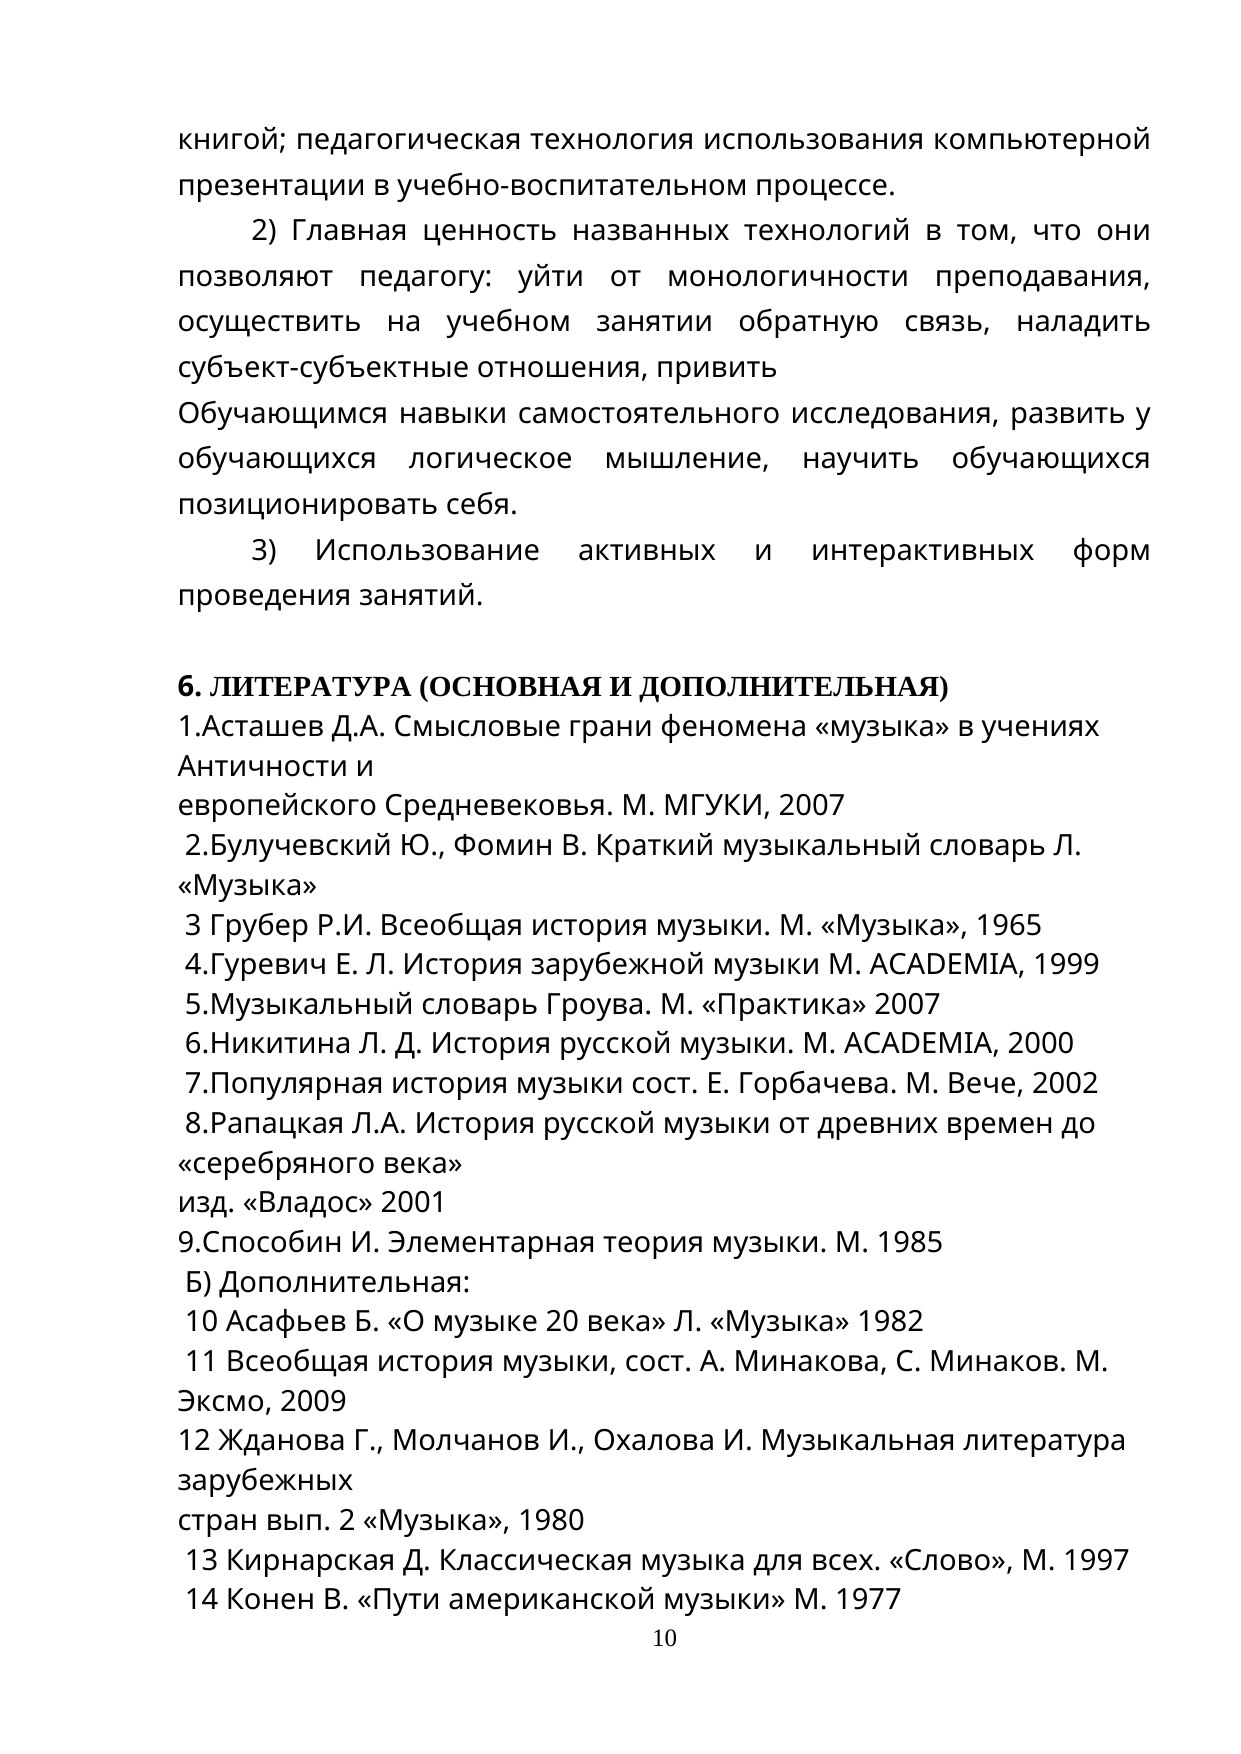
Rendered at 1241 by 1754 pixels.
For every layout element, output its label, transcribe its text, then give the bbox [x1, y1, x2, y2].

text 9.Способин И. Элементарная теория музыки. М. 1985 [177, 1221, 1152, 1261]
text 11 Всеобщая история музыки, сост. А. Минакова, С. Минаков. М. Эксмо, 2009 [177, 1340, 1152, 1420]
text 3) Использование активных и интерактивных форм проведения занятий. [177, 529, 1152, 614]
text 6.Никитина Л. Д. История русской музыки. М. ACADEMIA, 2000 [177, 1023, 1152, 1062]
text Обучающимся навыки самостоятельного исследования, развить у обучающихся логическое мышление, научить обучающихся позиционировать себя. [177, 392, 1152, 523]
text европейского Средневековья. М. МГУКИ, 2007 [177, 785, 1152, 824]
text 13 Кирнарская Д. Классическая музыка для всех. «Слово», М. 1997 [177, 1539, 1152, 1578]
text 1.Асташев Д.А. Смысловые грани феномена «музыка» в учениях Античности и [177, 705, 1152, 785]
text 7.Популярная история музыки сост. Е. Горбачева. М. Вече, 2002 [177, 1062, 1152, 1102]
text 3 Грубер Р.И. Всеобщая история музыки. М. «Музыка», 1965 [177, 904, 1152, 943]
text 8.Рапацкая Л.А. История русской музыки от древних времен до «серебряного века» [177, 1102, 1152, 1182]
text Б) Дополнительная: [177, 1261, 1152, 1301]
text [177, 118, 1152, 203]
text 2.Булучевский Ю., Фомин В. Краткий музыкальный словарь Л. «Музыка» [177, 824, 1152, 904]
text 10 Асафьев Б. «О музыке 20 века» Л. «Музыка» 1982 [177, 1301, 1152, 1340]
text 12 Жданова Г., Молчанов И., Охалова И. Музыкальная литература зарубежных [177, 1420, 1152, 1499]
text стран вып. 2 «Музыка», 1980 [177, 1499, 1152, 1539]
text изд. «Владос» 2001 [177, 1182, 1152, 1221]
text 14 Конен В. «Пути американской музыки» М. 1977 [177, 1578, 1152, 1618]
text 5.Музыкальный словарь Гроува. М. «Практика» 2007 [177, 983, 1152, 1023]
text 6. ЛИТЕРАТУРА (ОСНОВНАЯ И ДОПОЛНИТЕЛЬНАЯ) [177, 666, 1152, 705]
text 2) Главная ценность названных технологий в том, что они позволяют педагогу: уйти от монологичности преподавания, осуществить на учебном занятии обратную связь, наладить субъект-субъектные отношения, привить [177, 209, 1152, 386]
text 4.Гуревич Е. Л. История зарубежной музыки М. ACADEMIA, 1999 [177, 943, 1152, 983]
